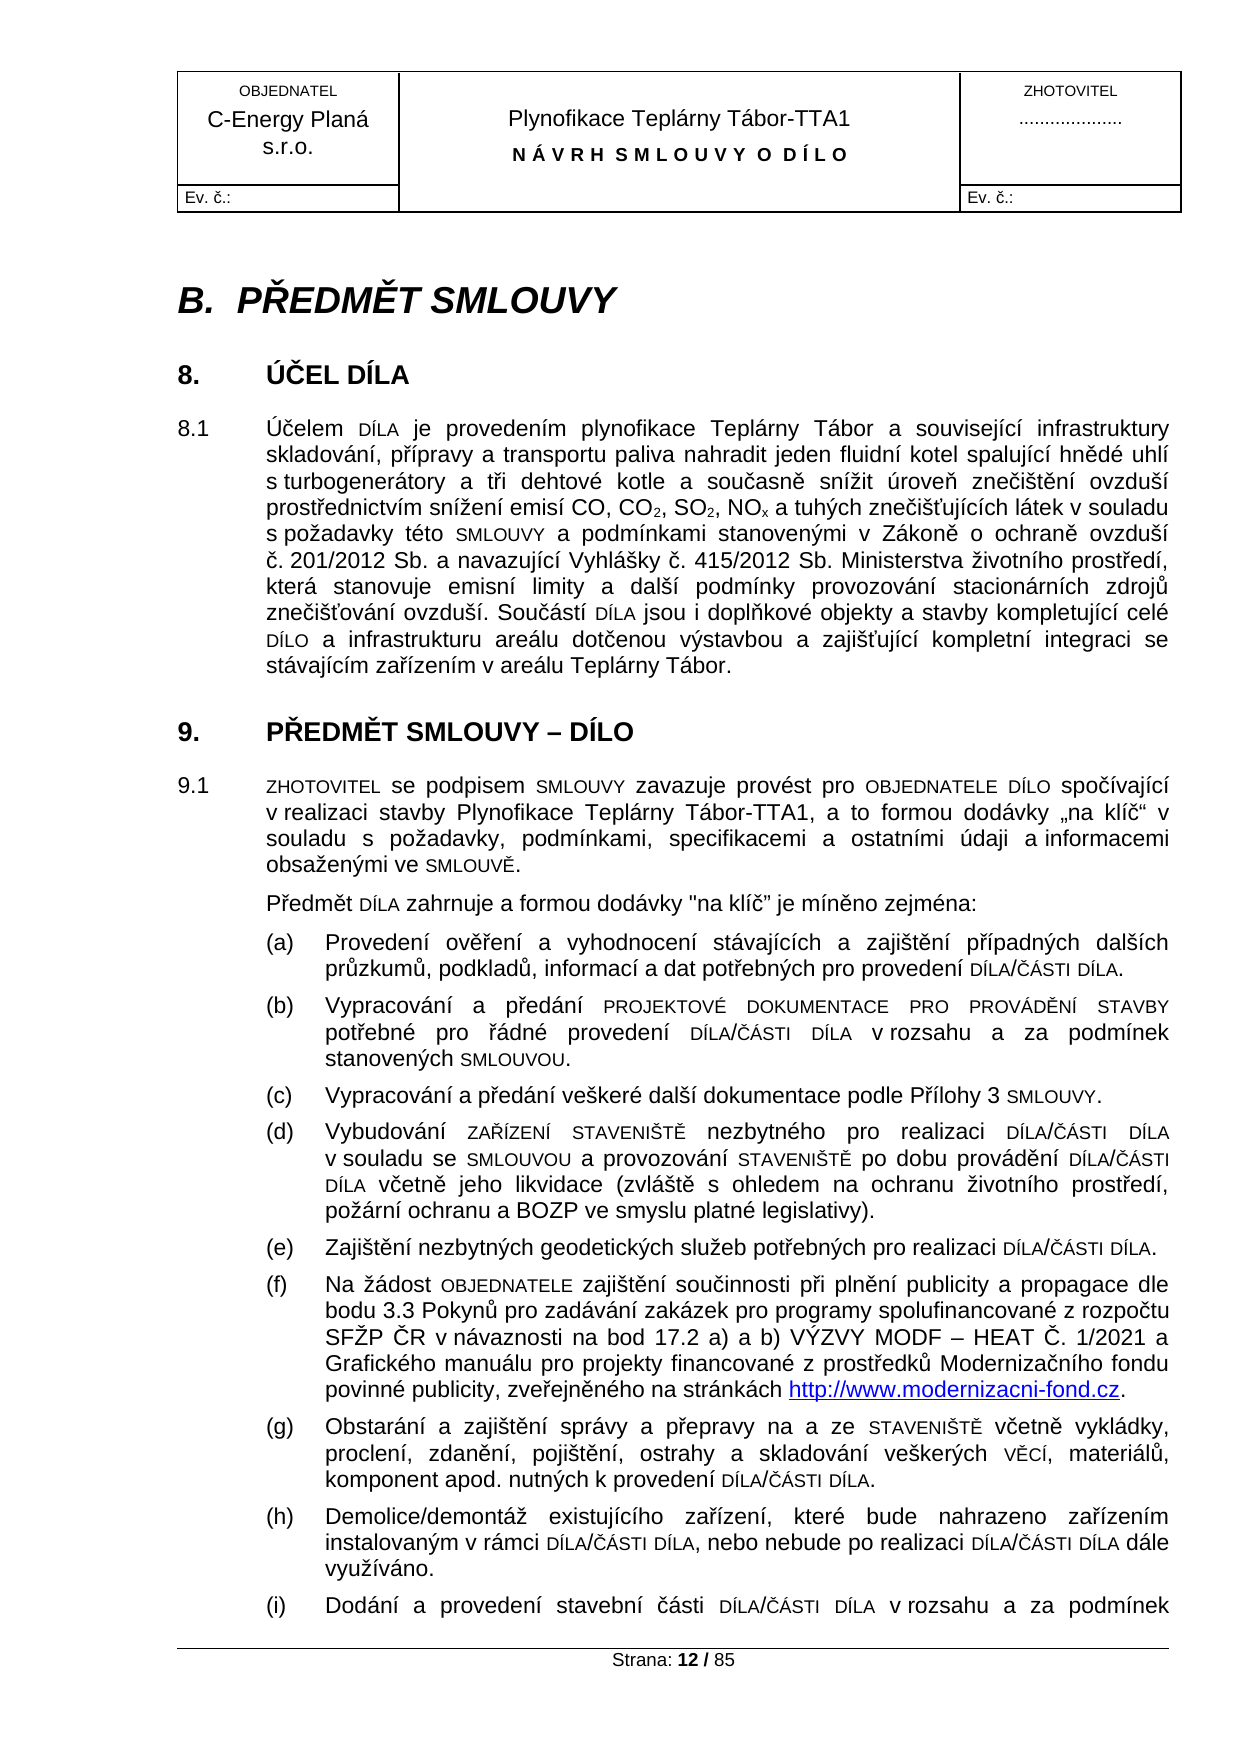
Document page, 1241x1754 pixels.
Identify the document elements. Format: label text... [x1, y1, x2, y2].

subtitle Vybudování zařízení staveniště nezbytného pro realizaci díla/části díla v souladu se smlouvou a provozování staveniště po dobu provádění díla/části díla včetně jeho likvidace (zvláště s ohledem na ochranu životního prostředí, požární ochranu a BOZP ve smyslu platné legislativy). [266, 1118, 1169, 1224]
subtitle Demolice/demontáž existujícího zařízení, které bude nahrazeno zařízením instalovaným v rámci díla/části díla, nebo nebude po realizaci díla/části díla dále využíváno. [266, 1503, 1169, 1582]
text Účelem díla je provedením plynofikace Teplárny Tábor a související infrastruktury skladování, přípravy a transportu paliva nahradit jeden fluidní kotel spalující hnědé uhlí s turbogenerátory a tři dehtové kotle a současně snížit úroveň znečištění ovzduší prostřednictvím snížení emisí CO, CO2, SO2, NOx a tuhých znečišťujících látek v souladu s požadavky této smlouvy a podmínkami stanovenými v Zákoně o ochraně ovzduší č. 201/2012 Sb. a navazující Vyhlášky č. 415/2012 Sb. Ministerstva životního prostředí, která stanovuje emisní limity a další podmínky provozování stacionárních zdrojů znečišťování ovzduší. Součástí díla jsou i doplňkové objekty a stavby kompletující celé dílo a infrastrukturu areálu dotčenou výstavbou a zajišťující kompletní integraci se stávajícím zařízením v areálu Teplárny Tábor. [177, 415, 1169, 678]
subtitle Vypracování a předání projektové dokumentace pro provádění stavby potřebné pro řádné provedení díla/části díla v rozsahu a za podmínek stanovených smlouvou. [266, 992, 1169, 1071]
subtitle Na žádost objednatele zajištění součinnosti při plnění publicity a propagace dle bodu 3.3 Pokynů pro zadávání zakázek pro programy spolufinancované z rozpočtu SFŽP ČR v návaznosti na bod 17.2 a) a b) VÝZVY MODF – HEAT Č. 1/2021 a Grafického manuálu pro projekty financované z prostředků Modernizačního fondu povinné publicity, zveřejněného na stránkách http://www.modernizacni-fond.cz. [266, 1271, 1169, 1403]
subtitle předmět smlouvy [177, 278, 1169, 321]
subtitle Účel díla [177, 359, 1169, 390]
subtitle Vypracování a předání veškeré další dokumentace podle Přílohy 3 smlouvy. [266, 1082, 1169, 1108]
subtitle Zajištění nezbytných geodetických služeb potřebných pro realizaci díla/části díla. [266, 1234, 1169, 1261]
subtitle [266, 1592, 1169, 1618]
subtitle PŘEDMĚT SMLOUVY – DÍLO [177, 716, 1169, 747]
subtitle Provedení ověření a vyhodnocení stávajících a zajištění případných dalších průzkumů, podkladů, informací a dat potřebných pro provedení díla/části díla. [266, 929, 1169, 982]
text zhotovitel se podpisem smlouvy zavazuje provést pro objednatele dílo spočívající v realizaci stavby , a to formou dodávky „na klíč“ v souladu s požadavky, podmínkami, specifikacemi a ostatními údaji a informacemi obsaženými ve smlouvě. [177, 772, 1169, 878]
text Předmět díla zahrnuje a formou dodávky "na klíč” je míněno zejména: [266, 890, 1169, 916]
subtitle Obstarání a zajištění správy a přepravy na a ze staveniště včetně vykládky, proclení, zdanění, pojištění, ostrahy a skladování veškerých věcí, materiálů, komponent apod. nutných k provedení díla/části díla. [266, 1413, 1169, 1492]
